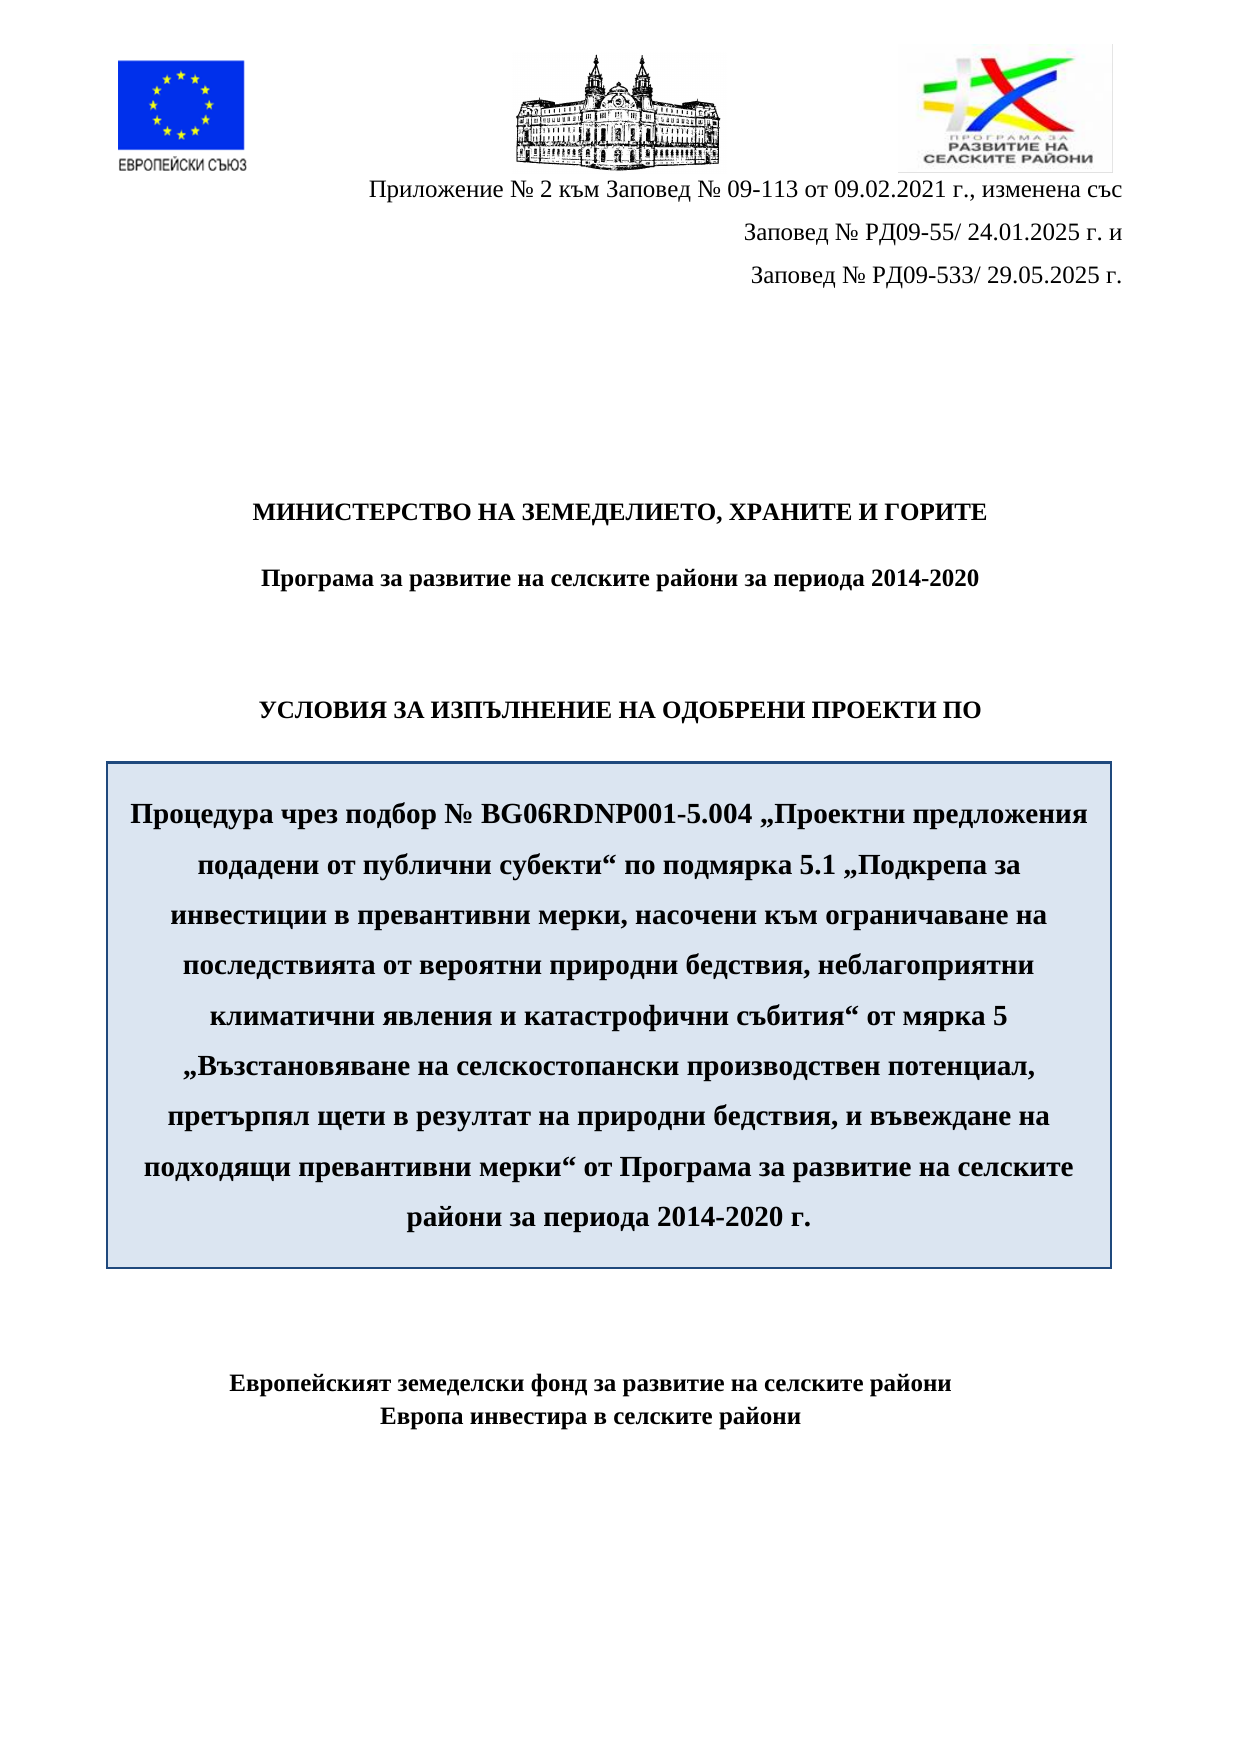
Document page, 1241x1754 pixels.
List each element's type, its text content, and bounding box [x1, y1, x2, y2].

picture [898, 44, 1114, 174]
text Приложение № 2 към Заповед № 09-113 от 09.02.2021 г., изменена със [118, 174, 1122, 203]
table_header Процедура чрез подбор № BG06RDNP001-5.004 „Проектни предложения подадени от публични субекти“ по подмярка 5.1 „Подкрепа за инвестиции в превантивни мерки, насочени към ограничаване на последствията от вероятни природни бедствия, неблагоприятни климатични явления и катастрофични събития“ от мярка 5 „Възстановяване на селскостопански производствен потенциал, претърпял щети в резултат на природни бедствия, и въвеждане на подходящи превантивни мерки“ от Програма за развитие на селските райони за периода 2014-2020 г. [108, 764, 1110, 1267]
text Европа инвестира в селските райони [59, 1401, 1122, 1429]
text Заповед № РД09-55/ 24.01.2025 г. и [118, 217, 1122, 246]
text Програма за развитие на селските райони за периода 2014-2020 [118, 563, 1122, 592]
picture [511, 52, 728, 174]
picture [118, 60, 248, 174]
text УСЛОВИЯ ЗА ИЗПЪЛНЕНИЕ НА ОДОБРЕНИ ПРОЕКТИ ПО [118, 695, 1122, 724]
text Заповед № РД09-533/ 29.05.2025 г. [118, 260, 1122, 289]
text Европейският земеделски фонд за развитие на селските райони [59, 1368, 1122, 1396]
text МИНИСТЕРСТВО НА ЗЕМЕДЕЛИЕТО, ХРАНИТЕ И ГОРИТЕ [118, 497, 1122, 526]
